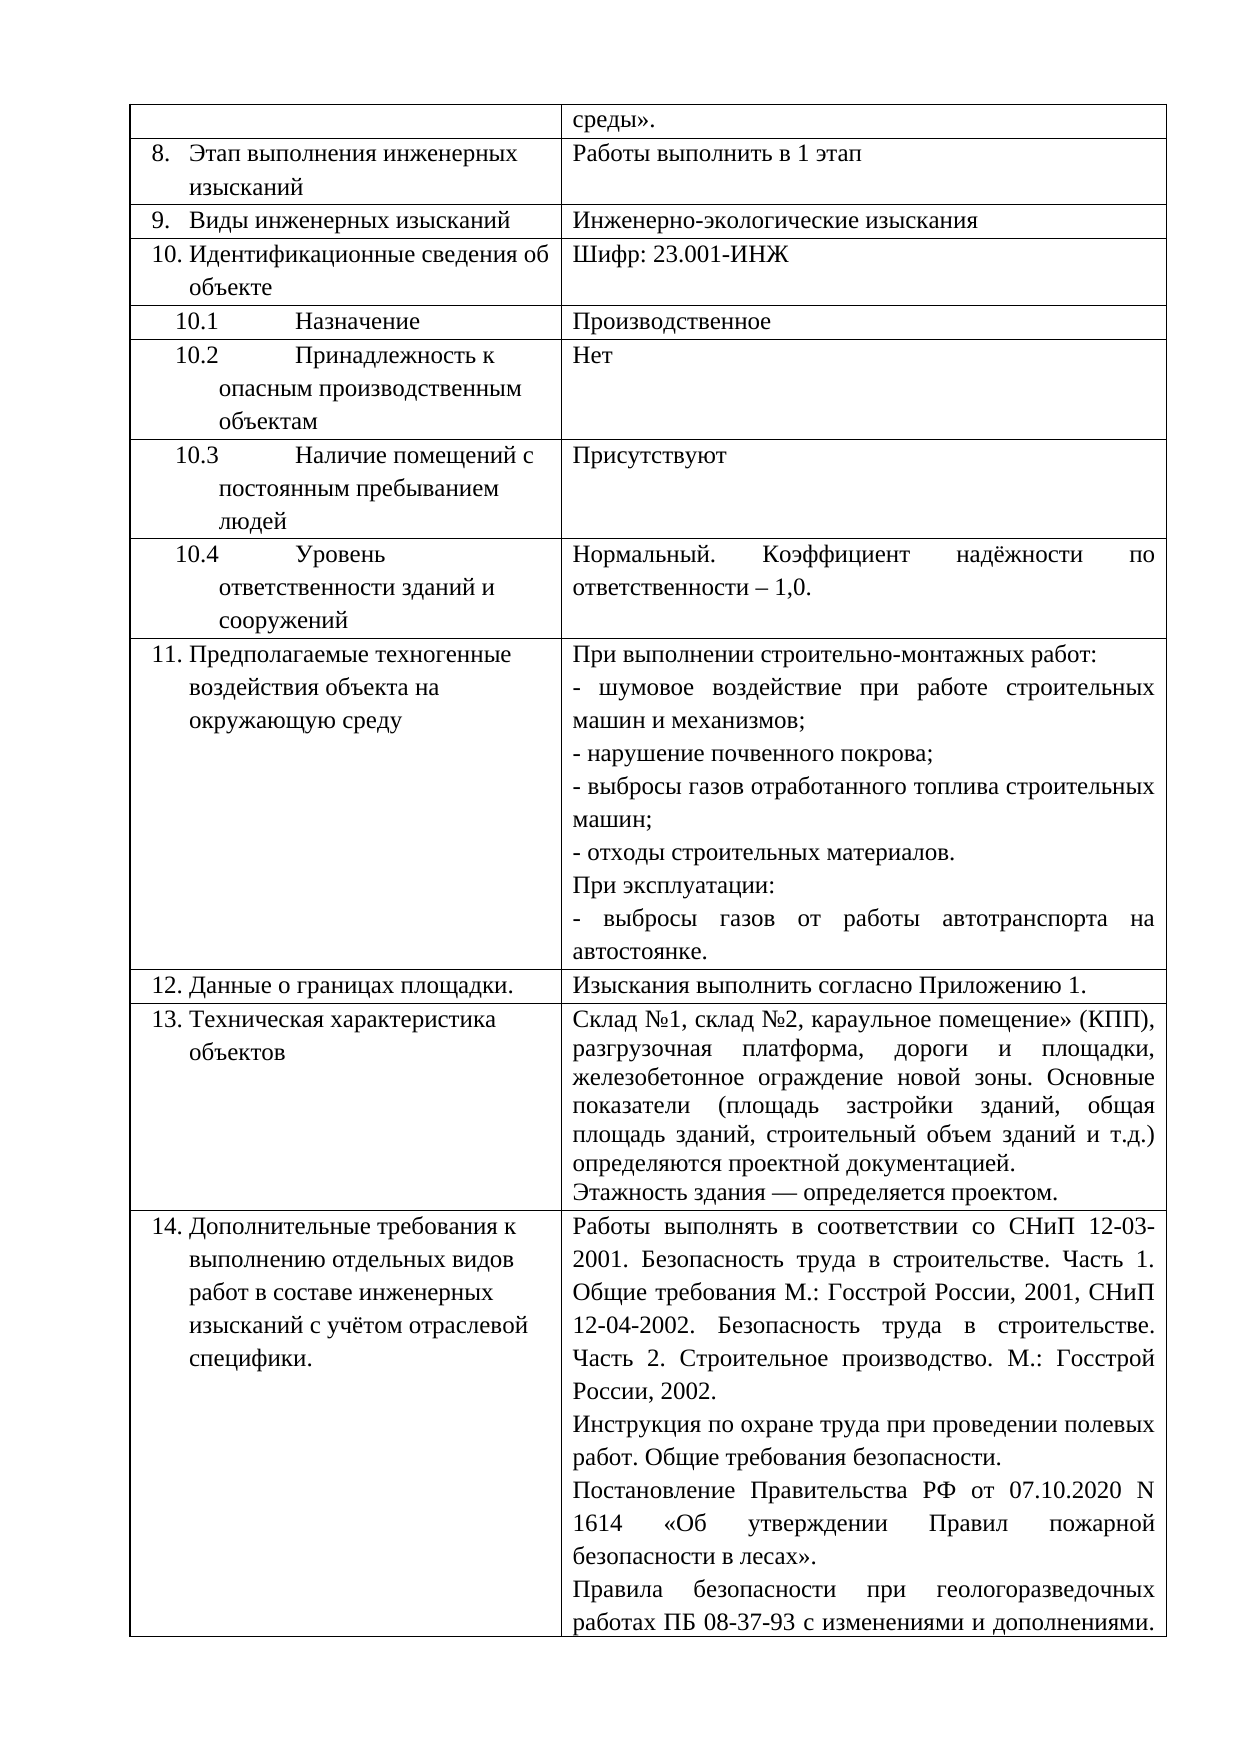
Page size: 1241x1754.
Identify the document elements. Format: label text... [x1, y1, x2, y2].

table_cell Инженерно-экологические изыскания [562, 205, 1166, 238]
table_cell Виды инженерных изысканий [131, 205, 561, 238]
table_cell Присутствуют [562, 440, 1166, 538]
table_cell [562, 105, 1166, 137]
table_cell Этап выполнения инженерных изысканий [131, 139, 561, 204]
table_cell Работы выполнить в 1 этап [562, 139, 1166, 204]
table_cell Уровень ответственности зданий и сооружений [131, 539, 561, 638]
table_cell Нормальный. Коэффициент надёжности по ответственности – 1,0. [562, 539, 1166, 638]
table_cell Шифр: 23.001-ИНЖ [562, 239, 1166, 305]
table_cell Изыскания выполнить согласно Приложению 1. [562, 970, 1166, 1003]
table_cell Данные о границах площадки. [131, 970, 561, 1003]
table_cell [562, 1211, 1166, 1636]
table_cell Нет [562, 340, 1166, 439]
table_cell Предполагаемые техногенные воздействия объекта на окружающую среду [131, 639, 561, 969]
table_cell Идентификационные сведения об объекте [131, 239, 561, 305]
table_cell Наличие помещений с постоянным пребыванием людей [131, 440, 561, 538]
table_cell Техническая характеристика объектов [131, 1004, 561, 1210]
table_cell Склад №1, склад №2, караульное помещение» (КПП), разгрузочная платформа, дороги и площадки, железобетонное ограждение новой зоны. Основные показатели (площадь застройки зданий, общая площадь зданий, строительный объем зданий и т.д.) определяются проектной документацией. Этажность здания — определяется проектом. [562, 1004, 1166, 1210]
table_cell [131, 105, 561, 137]
table_cell Назначение [131, 306, 561, 339]
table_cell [131, 1211, 561, 1636]
table_cell Производственное [562, 306, 1166, 339]
table_cell Принадлежность к опасным производственным объектам [131, 340, 561, 439]
table_cell При выполнении строительно-монтажных работ: - шумовое воздействие при работе строительных машин и механизмов; - нарушение почвенного покрова; - выбросы газов отработанного топлива строительных машин; - отходы строительных материалов. При эксплуатации: - выбросы газов от работы автотранспорта на автостоянке. [562, 639, 1166, 969]
